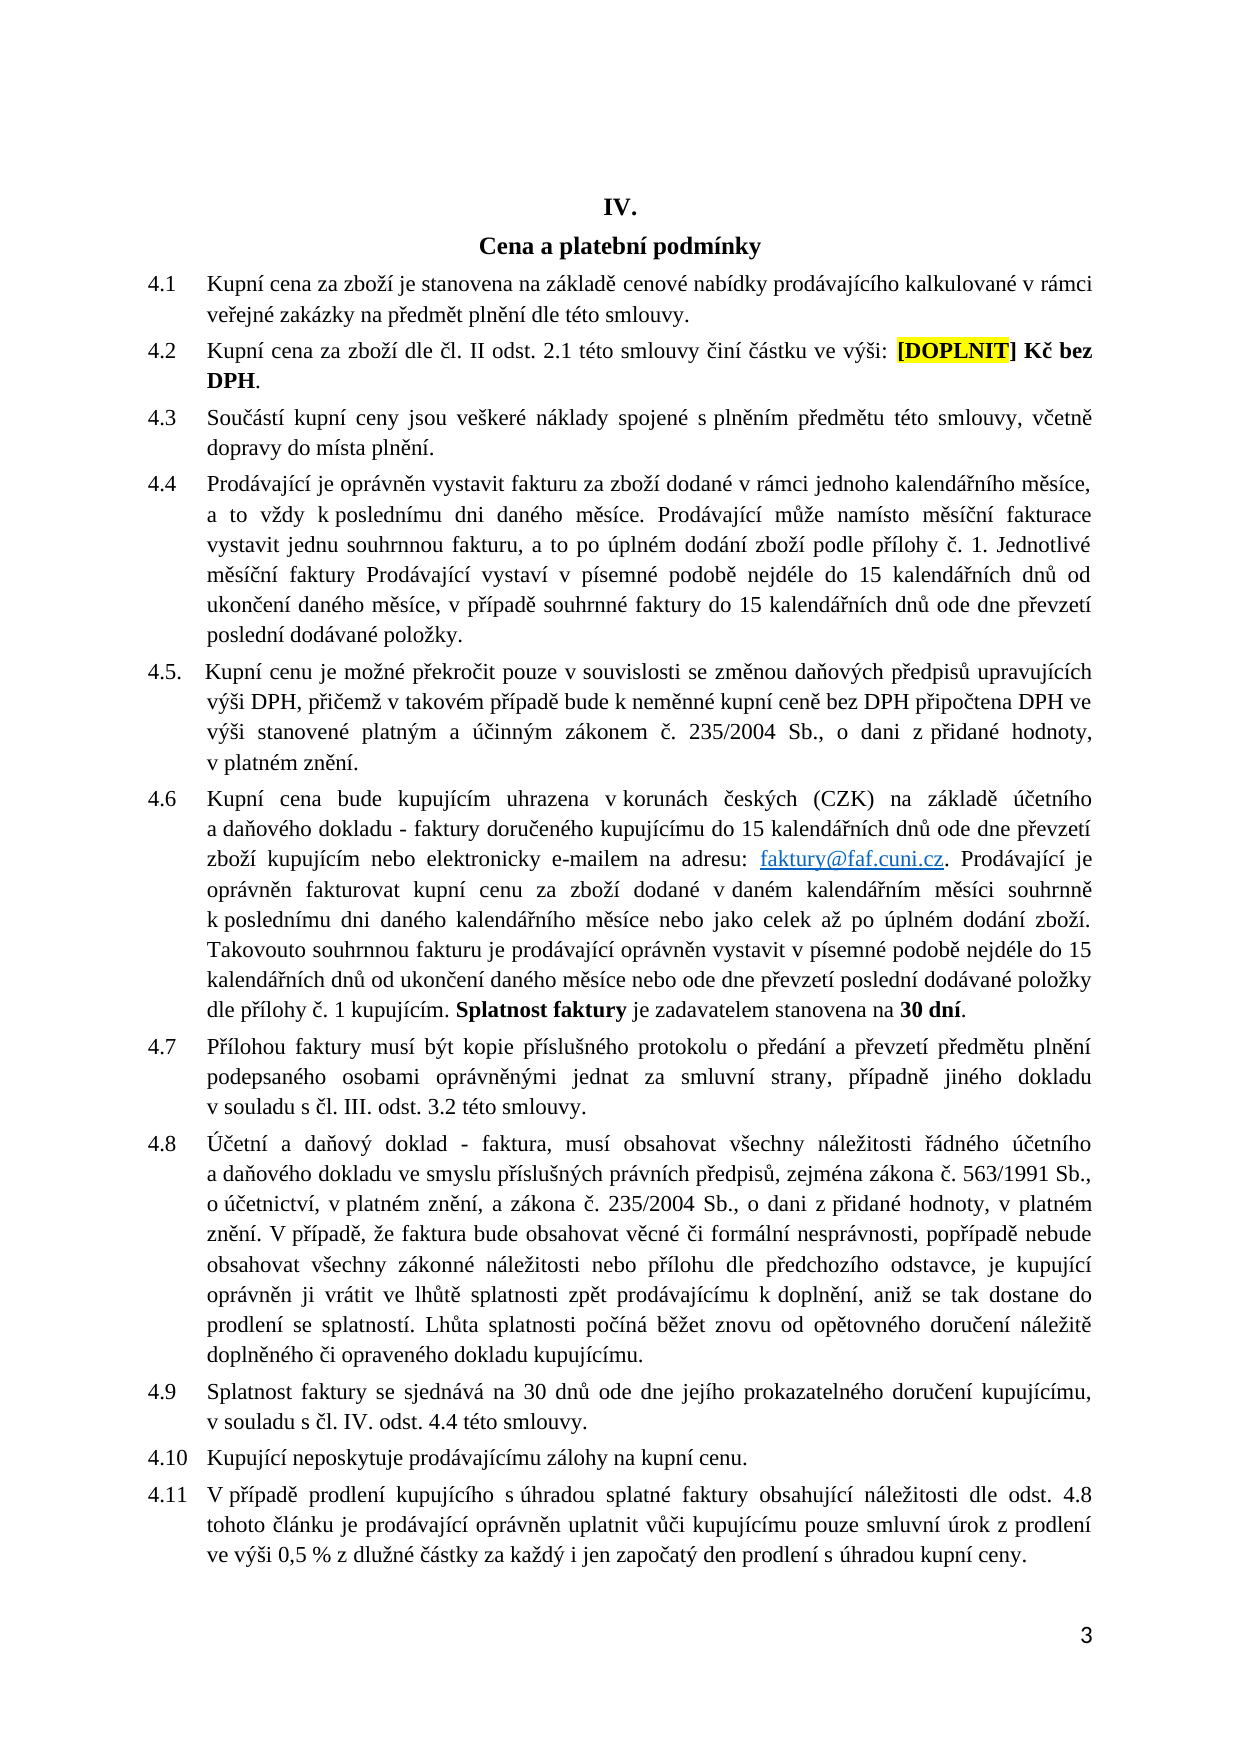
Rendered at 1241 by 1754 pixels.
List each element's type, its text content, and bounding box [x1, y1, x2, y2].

text 4.6 Kupní cena bude kupujícím uhrazena v korunách českých (CZK) na základě účetního a daňového dokladu - faktury doručeného kupujícímu do 15 kalendářních dnů ode dne převzetí zboží kupujícím nebo elektronicky e-mailem na adresu: faktury@faf.cuni.cz. Prodávající je oprávněn fakturovat kupní cenu za zboží dodané v daném kalendářním měsíci souhrnně k poslednímu dni daného kalendářního měsíce nebo jako celek až po úplném dodání zboží. Takovouto souhrnnou fakturu je prodávající oprávněn vystavit v písemné podobě nejdéle do 15 kalendářních dnů od ukončení daného měsíce nebo ode dne převzetí poslední dodávané položky dle přílohy č. 1 kupujícím. Splatnost faktury je zadavatelem stanovena na 30 dní. [148, 785, 1093, 1023]
text 4.4 Prodávající je oprávněn vystavit fakturu za zboží dodané v rámci jednoho kalendářního měsíce, a to vždy k poslednímu dni daného měsíce. Prodávající může namísto měsíční fakturace vystavit jednu souhrnnou fakturu, a to po úplném dodání zboží podle přílohy č. 1. Jednotlivé měsíční faktury Prodávající vystaví v písemné podobě nejdéle do 15 kalendářních dnů od ukončení daného měsíce, v případě souhrnné faktury do 15 kalendářních dnů ode dne převzetí poslední dodávané položky. [148, 471, 1093, 648]
text 4.1 Kupní cena za zboží je stanovena na základě cenové nabídky prodávajícího kalkulované v rámci veřejné zakázky na předmět plnění dle této smlouvy. [148, 271, 1093, 327]
text 4.5. Kupní cenu je možné překročit pouze v souvislosti se změnou daňových předpisů upravujících výši DPH, přičemž v takovém případě bude k neměnné kupní ceně bez DPH připočtena DPH ve výši stanovené platným a účinným zákonem č. 235/2004 Sb., o dani z přidané hodnoty, v platném znění. [148, 658, 1093, 775]
text 4.3 Součástí kupní ceny jsou veškeré náklady spojené s plněním předmětu této smlouvy, včetně dopravy do místa plnění. [148, 404, 1093, 460]
title Cena a platební podmínky [148, 231, 1093, 260]
text 4.11 V případě prodlení kupujícího s úhradou splatné faktury obsahující náležitosti dle odst. 4.8 tohoto článku je prodávající oprávněn uplatnit vůči kupujícímu pouze smluvní úrok z prodlení ve výši 0,5 % z dlužné částky za každý i jen započatý den prodlení s úhradou kupní ceny. [148, 1481, 1093, 1568]
text 4.9 Splatnost faktury se sjednává na 30 dnů ode dne jejího prokazatelného doručení kupujícímu, v souladu s čl. IV. odst. 4.4 této smlouvy. [148, 1378, 1093, 1434]
text 4.8 Účetní a daňový doklad - faktura, musí obsahovat všechny náležitosti řádného účetního a daňového dokladu ve smyslu příslušných právních předpisů, zejména zákona č. 563/1991 Sb., o účetnictví, v platném znění, a zákona č. 235/2004 Sb., o dani z přidané hodnoty, v platném znění. V případě, že faktura bude obsahovat věcné či formální nesprávnosti, popřípadě nebude obsahovat všechny zákonné náležitosti nebo přílohu dle předchozího odstavce, je kupující oprávněn ji vrátit ve lhůtě splatnosti zpět prodávajícímu k doplnění, aniž se tak dostane do prodlení se splatností. Lhůta splatnosti počíná běžet znovu od opětovného doručení náležitě doplněného či opraveného dokladu kupujícímu. [148, 1130, 1093, 1368]
text 4.7 Přílohou faktury musí být kopie příslušného protokolu o předání a převzetí předmětu plnění podepsaného osobami oprávněnými jednat za smluvní strany, případně jiného dokladu v souladu s čl. III. odst. 3.2 této smlouvy. [148, 1033, 1093, 1120]
text 4.2 Kupní cena za zboží dle čl. II odst. 2.1 této smlouvy činí částku ve výši: [DOPLNIT] Kč bez DPH. [148, 337, 1093, 394]
title IV. [148, 192, 1093, 221]
text 4.10 Kupující neposkytuje prodávajícímu zálohy na kupní cenu. [148, 1444, 1093, 1471]
